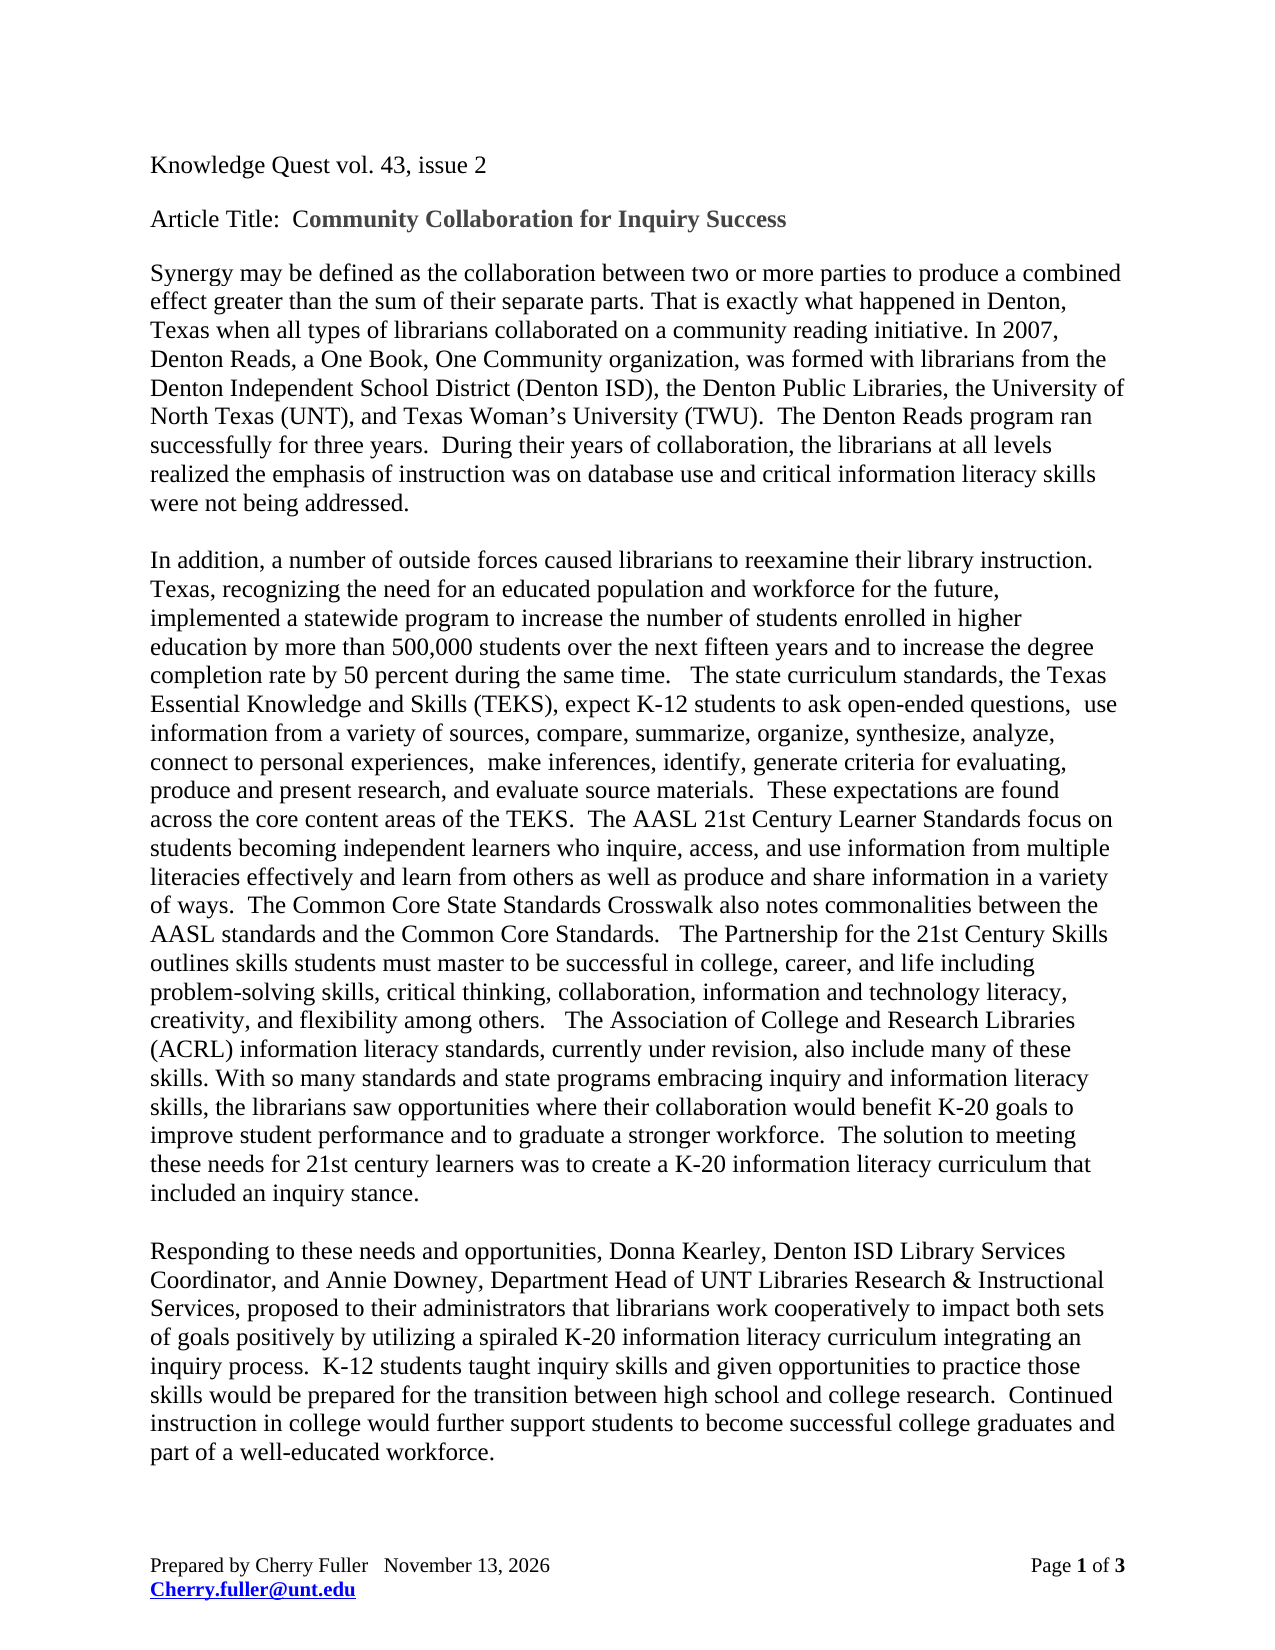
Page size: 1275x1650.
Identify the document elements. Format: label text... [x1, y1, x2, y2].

text Responding to these needs and opportunities, Donna Kearley, Denton ISD Library Services Coordinator, and Annie Downey, Department Head of UNT Libraries Research & Instructional Services, proposed to their administrators that librarians work cooperatively to impact both sets of goals positively by utilizing a spiraled K-20 information literacy curriculum integrating an inquiry process. K-12 students taught inquiry skills and given opportunities to practice those skills would be prepared for the transition between high school and college research. Continued instruction in college would further support students to become successful college graduates and part of a well-educated workforce. [150, 1236, 1125, 1466]
text Article Title: Community Collaboration for Inquiry Success [150, 204, 1125, 233]
text Synergy may be defined as the collaboration between two or more parties to produce a combined effect greater than the sum of their separate parts. That is exactly what happened in Denton, Texas when all types of librarians collaborated on a community reading initiative. In 2007, Denton Reads, a One Book, One Community organization, was formed with librarians from the Denton Independent School District (Denton ISD), the Denton Public Libraries, the University of North Texas (UNT), and Texas Woman’s University (TWU). The Denton Reads program ran successfully for three years. During their years of collaboration, the librarians at all levels realized the emphasis of instruction was on database use and critical information literacy skills were not being addressed. [150, 258, 1125, 516]
text Knowledge Quest vol. 43, issue 2 [150, 150, 1125, 179]
text In addition, a number of outside forces caused librarians to reexamine their library instruction. Texas, recognizing the need for an educated population and workforce for the future, implemented a statewide program to increase the number of students enrolled in higher education by more than 500,000 students over the next fifteen years and to increase the degree completion rate by 50 percent during the same time. The state curriculum standards, the Texas Essential Knowledge and Skills (TEKS), expect K-12 students to ask open-ended questions, use information from a variety of sources, compare, summarize, organize, synthesize, analyze, connect to personal experiences, make inferences, identify, generate criteria for evaluating, produce and present research, and evaluate source materials. These expectations are found across the core content areas of the TEKS. The AASL 21st Century Learner Standards focus on students becoming independent learners who inquire, access, and use information from multiple literacies effectively and learn from others as well as produce and share information in a variety of ways. The Common Core State Standards Crosswalk also notes commonalities between the AASL standards and the Common Core Standards. The Partnership for the 21st Century Skills outlines skills students must master to be successful in college, career, and life including problem-solving skills, critical thinking, collaboration, information and technology literacy, creativity, and flexibility among others. The Association of College and Research Libraries (ACRL) information literacy standards, currently under revision, also include many of these skills. With so many standards and state programs embracing inquiry and information literacy skills, the librarians saw opportunities where their collaboration would benefit K-20 goals to improve student performance and to graduate a stronger workforce. The solution to meeting these needs for 21st century learners was to create a K-20 information literacy curriculum that included an inquiry stance. [150, 546, 1125, 1207]
